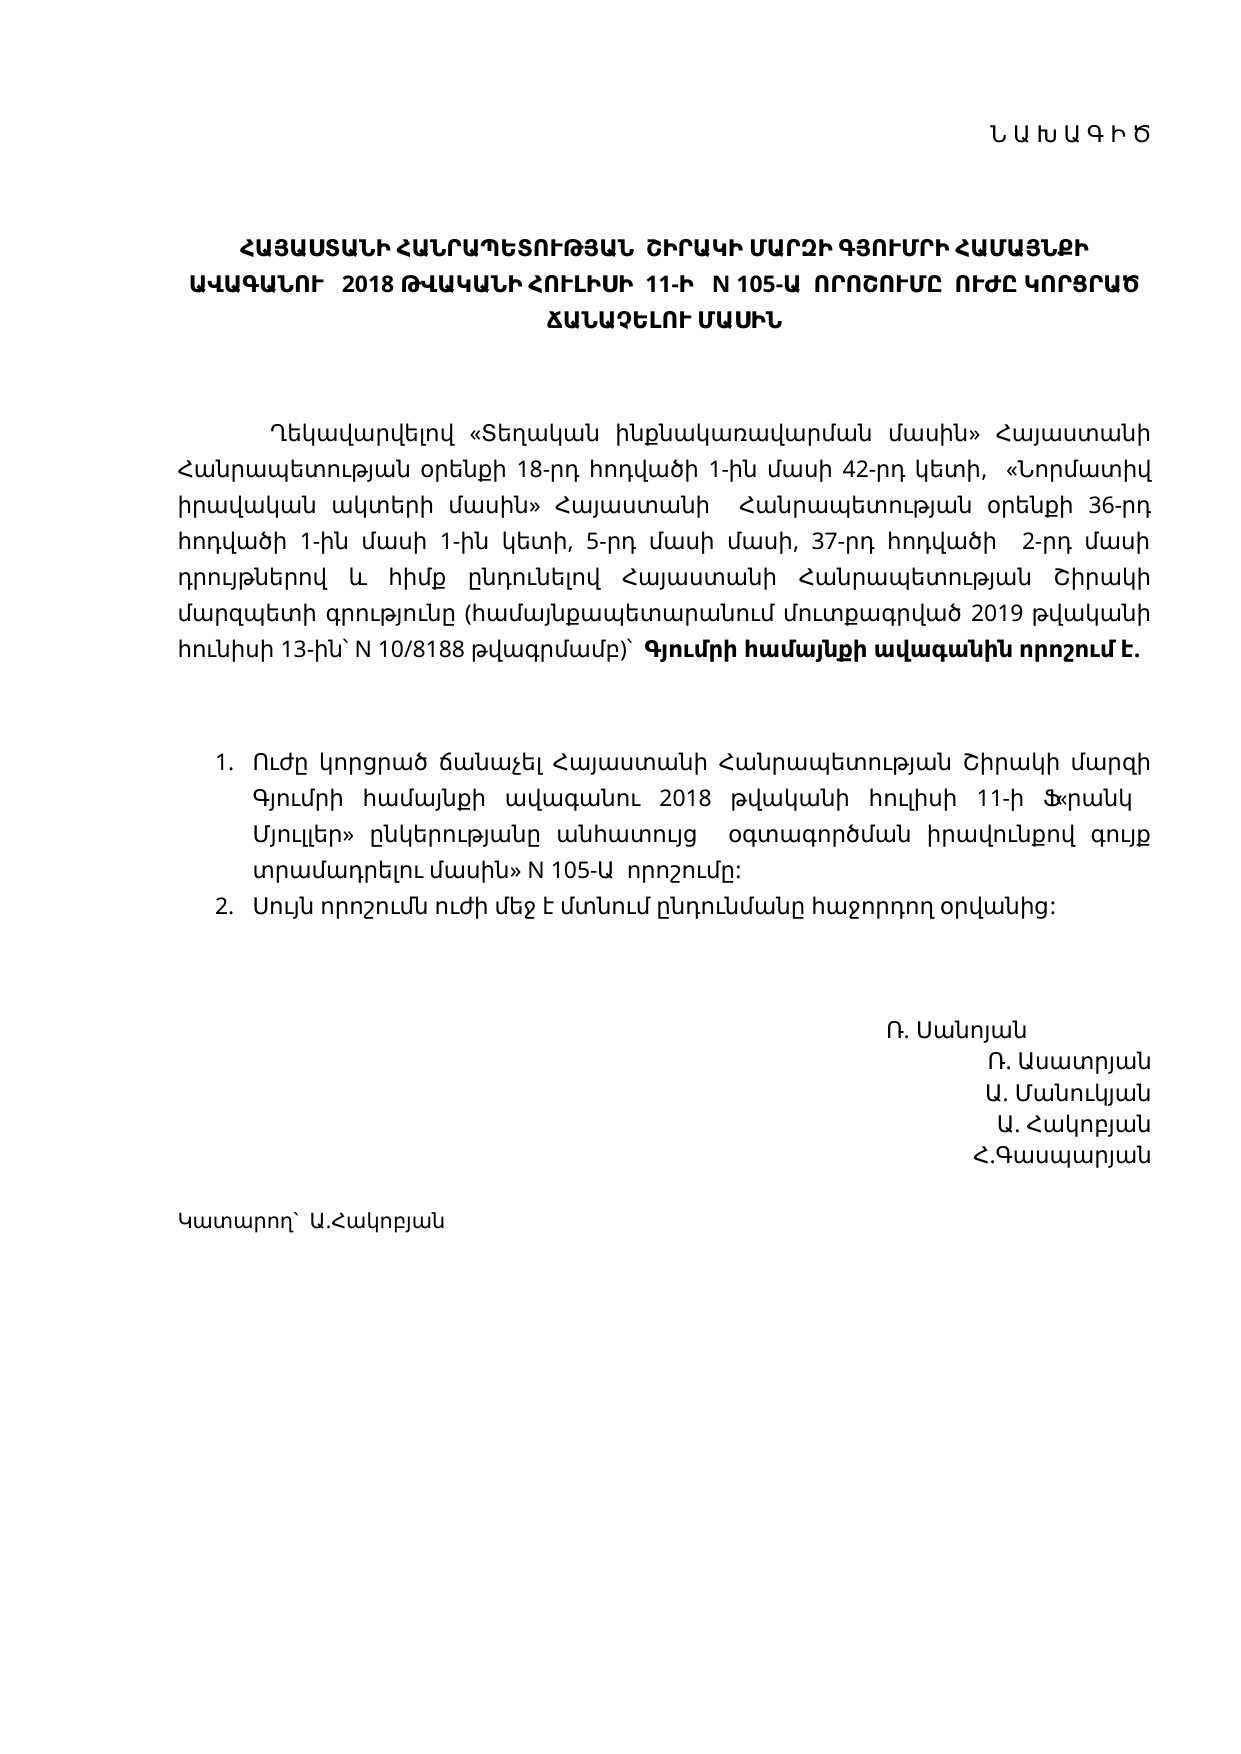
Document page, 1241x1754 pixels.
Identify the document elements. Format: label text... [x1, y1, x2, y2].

text Ն Ա Խ Ա Գ Ի Ծ [177, 118, 1152, 149]
text Կատարող` Ա.Հակոբյան [177, 1206, 1152, 1234]
text Ա. Հակոբյան [177, 1108, 1152, 1139]
text Ա. Մանուկյան [177, 1076, 1152, 1108]
list Ուժը կորցրած ճանաչել Հայաստանի Հանրապետության Շիրակի մարզի Գյումրի համայնքի ավագանու 2018 թվականի հուլիսի 11-ի «Ֆրանկ Մյուլլեր» ընկերությանը անհատույց օգտագործման իրավունքով գույք տրամադրելու մասին» N 105-Ա որոշումը: [215, 746, 1152, 885]
text ՀԱՅԱՍՏԱՆԻ ՀԱՆՐԱՊԵՏՈՒԹՅԱՆ ՇԻՐԱԿԻ ՄԱՐԶԻ ԳՅՈՒՄՐԻ ՀԱՄԱՅՆՔԻ ԱՎԱԳԱՆՈՒ 2018 ԹՎԱԿԱՆԻ ՀՈՒԼԻՍԻ 11-Ի N 105-Ա ՈՐՈՇՈՒՄԸ ՈՒԺԸ ԿՈՐՑՐԱԾ ՃԱՆԱՉԵԼՈՒ ՄԱՍԻՆ [177, 232, 1152, 335]
text Հ.Գասպարյան [177, 1139, 1152, 1170]
text Ռ. Սանոյան [177, 1014, 1152, 1045]
text Ռ. Ասատրյան [177, 1045, 1152, 1076]
list Սույն որոշումն ուժի մեջ է մտնում ընդունմանը հաջորդող օրվանից: [215, 890, 1152, 921]
text Ղեկավարվելով «Տեղական ինքնակառավարման մասին» Հայաստանի Հանրապետության օրենքի 18-րդ հոդվածի 1-ին մասի 42-րդ կետի, «Նորմատիվ իրավական ակտերի մասին» Հայաստանի Հանրապետության օրենքի 36-րդ հոդվածի 1-ին մասի 1-ին կետի, 5-րդ մասի մասի, 37-րդ հոդվածի 2-րդ մասի դրույթներով և հիմք ընդունելով Հայաստանի Հանրապետության Շիրակի մարզպետի գրությունը (համայնքապետարանում մուտքագրված 2019 թվականի հունիսի 13-ին՝ N 10/8188 թվագրմամբ)՝ Գյումրի համայնքի ավագանին որոշում է. [177, 417, 1152, 664]
